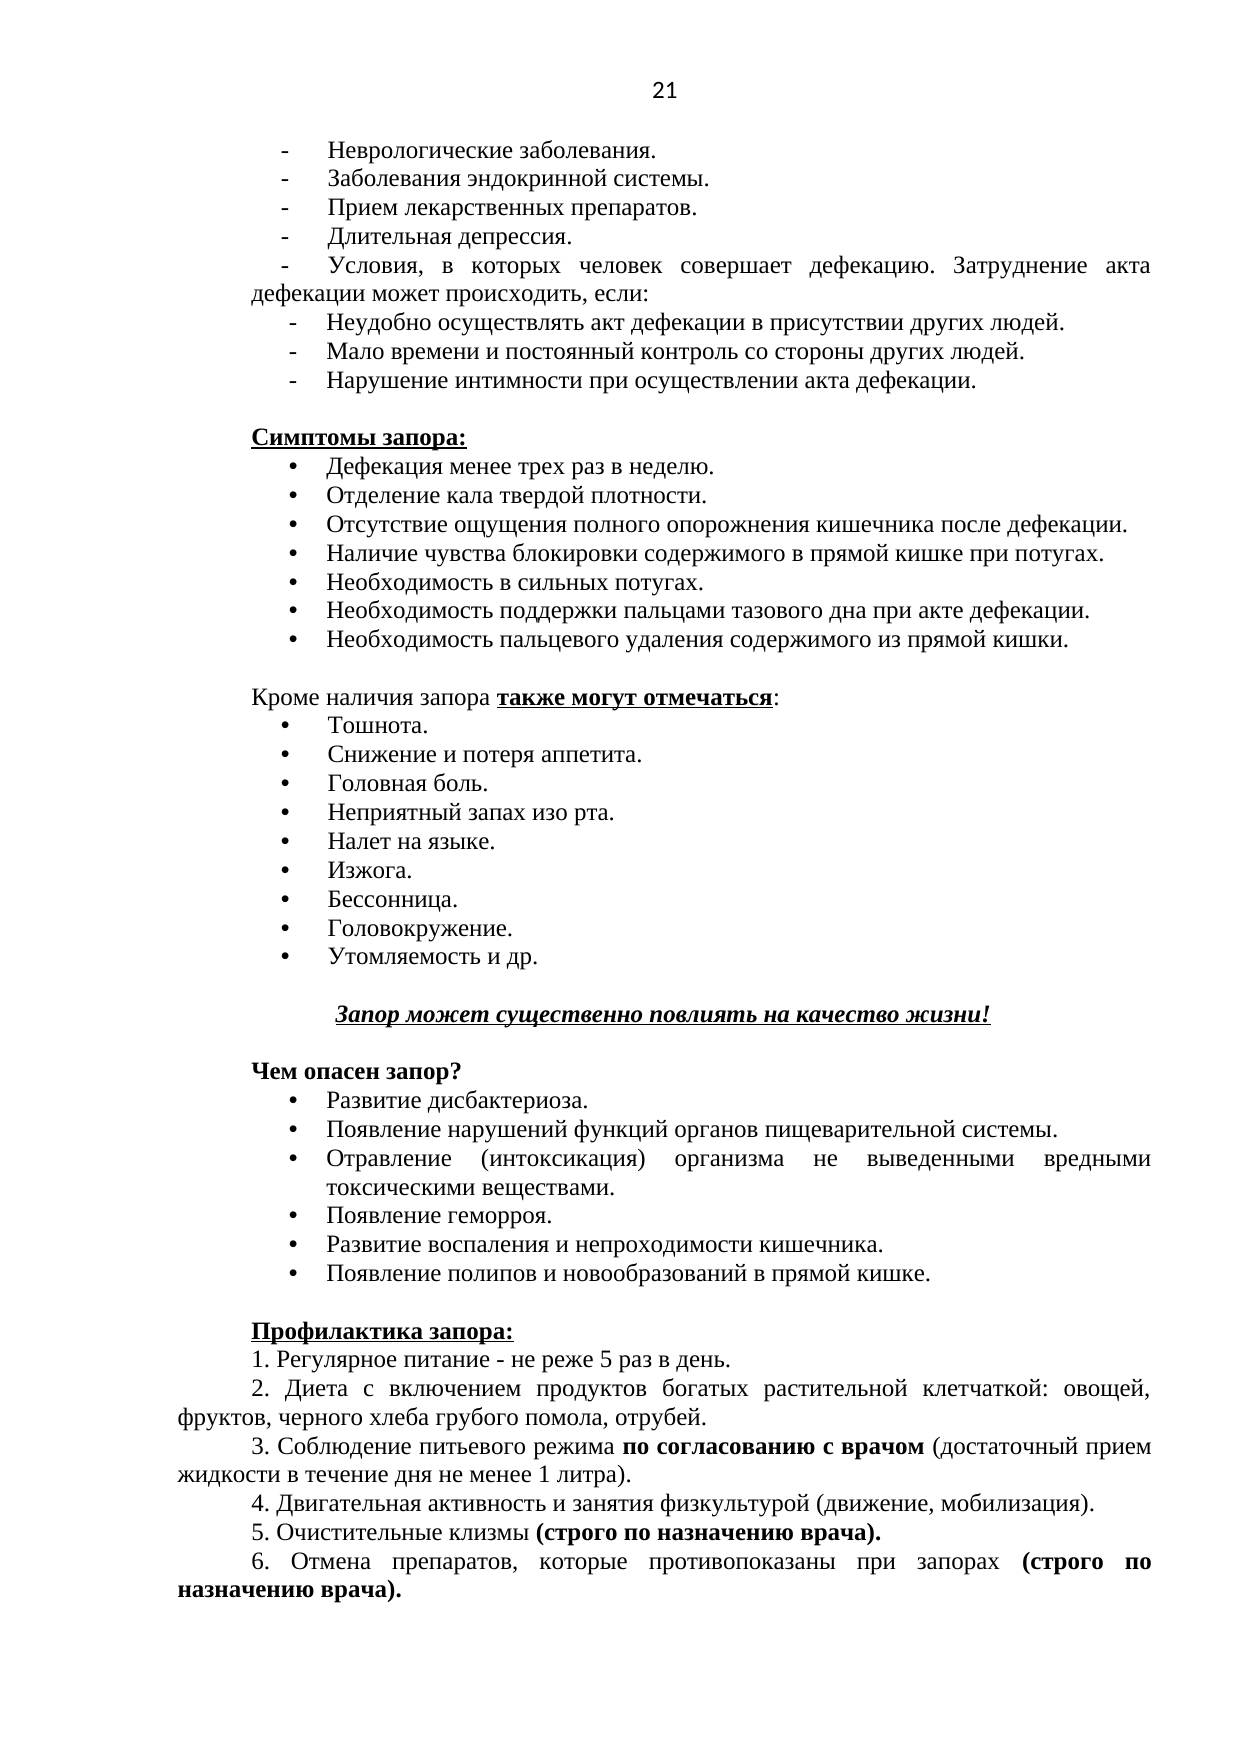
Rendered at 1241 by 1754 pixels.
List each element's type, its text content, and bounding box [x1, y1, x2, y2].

list Изжога. [251, 855, 1152, 884]
text 1. Регулярное питание - не реже 5 раз в день. [177, 1344, 1152, 1373]
list Головная боль. [251, 768, 1152, 797]
list Отделение кала твердой плотности. [288, 480, 1152, 509]
list Появление геморроя. [288, 1201, 1152, 1229]
list Неврологические заболевания. [251, 135, 1152, 163]
list Заболевания эндокринной системы. [251, 163, 1152, 192]
list Тошнота. [251, 711, 1152, 739]
list Бессонница. [251, 884, 1152, 912]
list Прием лекарственных препаратов. [251, 192, 1152, 221]
list Головокружение. [251, 912, 1152, 941]
list Наличие чувства блокировки содержимого в прямой кишке при потугах. [288, 538, 1152, 566]
list Длительная депрессия. [251, 221, 1152, 250]
list Условия, в которых человек совершает дефекацию. Затруднение акта дефекации может происходить, если: [251, 250, 1152, 307]
list Появление нарушений функций органов пищеварительной системы. [288, 1114, 1152, 1143]
list Развитие воспаления и непроходимости кишечника. [288, 1229, 1152, 1258]
list Утомляемость и др. [251, 941, 1152, 970]
text 3. Соблюдение питьевого режима по согласованию с врачом (достаточный прием жидкости в течение дня не менее 1 литра). [177, 1431, 1152, 1488]
text Запор может существенно повлиять на качество жизни! [177, 999, 1152, 1028]
text 5. Очистительные клизмы (строго по назначению врача). [177, 1517, 1152, 1546]
list Снижение и потеря аппетита. [251, 739, 1152, 768]
list Дефекация менее трех раз в неделю. [288, 451, 1152, 480]
list Нарушение интимности при осуществлении акта дефекации. [288, 365, 1152, 393]
list Необходимость в сильных потугах. [288, 566, 1152, 595]
list Мало времени и постоянный контроль со стороны других людей. [288, 336, 1152, 365]
list Налет на языке. [251, 826, 1152, 855]
list Отсутствие ощущения полного опорожнения кишечника после дефекации. [288, 509, 1152, 538]
list Отравление (интоксикация) организма не выведенными вредными токсическими веществами. [288, 1143, 1152, 1201]
text 4. Двигательная активность и занятия физкультурой (движение, мобилизация). [177, 1488, 1152, 1517]
text 6. Отмена препаратов, которые противопоказаны при запорах (строго по назначению врача). [177, 1546, 1152, 1603]
text Профилактика запора: [251, 1316, 1152, 1344]
list Необходимость пальцевого удаления содержимого из прямой кишки. [288, 624, 1152, 653]
list Неприятный запах изо рта. [251, 797, 1152, 826]
list Появление полипов и новообразований в прямой кишке. [288, 1258, 1152, 1287]
text Чем опасен запор? [251, 1056, 1152, 1085]
text Кроме наличия запора также могут отмечаться: [251, 682, 1152, 711]
list Развитие дисбактериоза. [288, 1085, 1152, 1114]
text 2. Диета с включением продуктов богатых растительной клетчаткой: овощей, фруктов, черного хлеба грубого помола, отрубей. [177, 1373, 1152, 1431]
text Симптомы запора: [251, 422, 1152, 451]
list Неудобно осуществлять акт дефекации в присутствии других людей. [288, 307, 1152, 336]
list Необходимость поддержки пальцами тазового дна при акте дефекации. [288, 595, 1152, 624]
